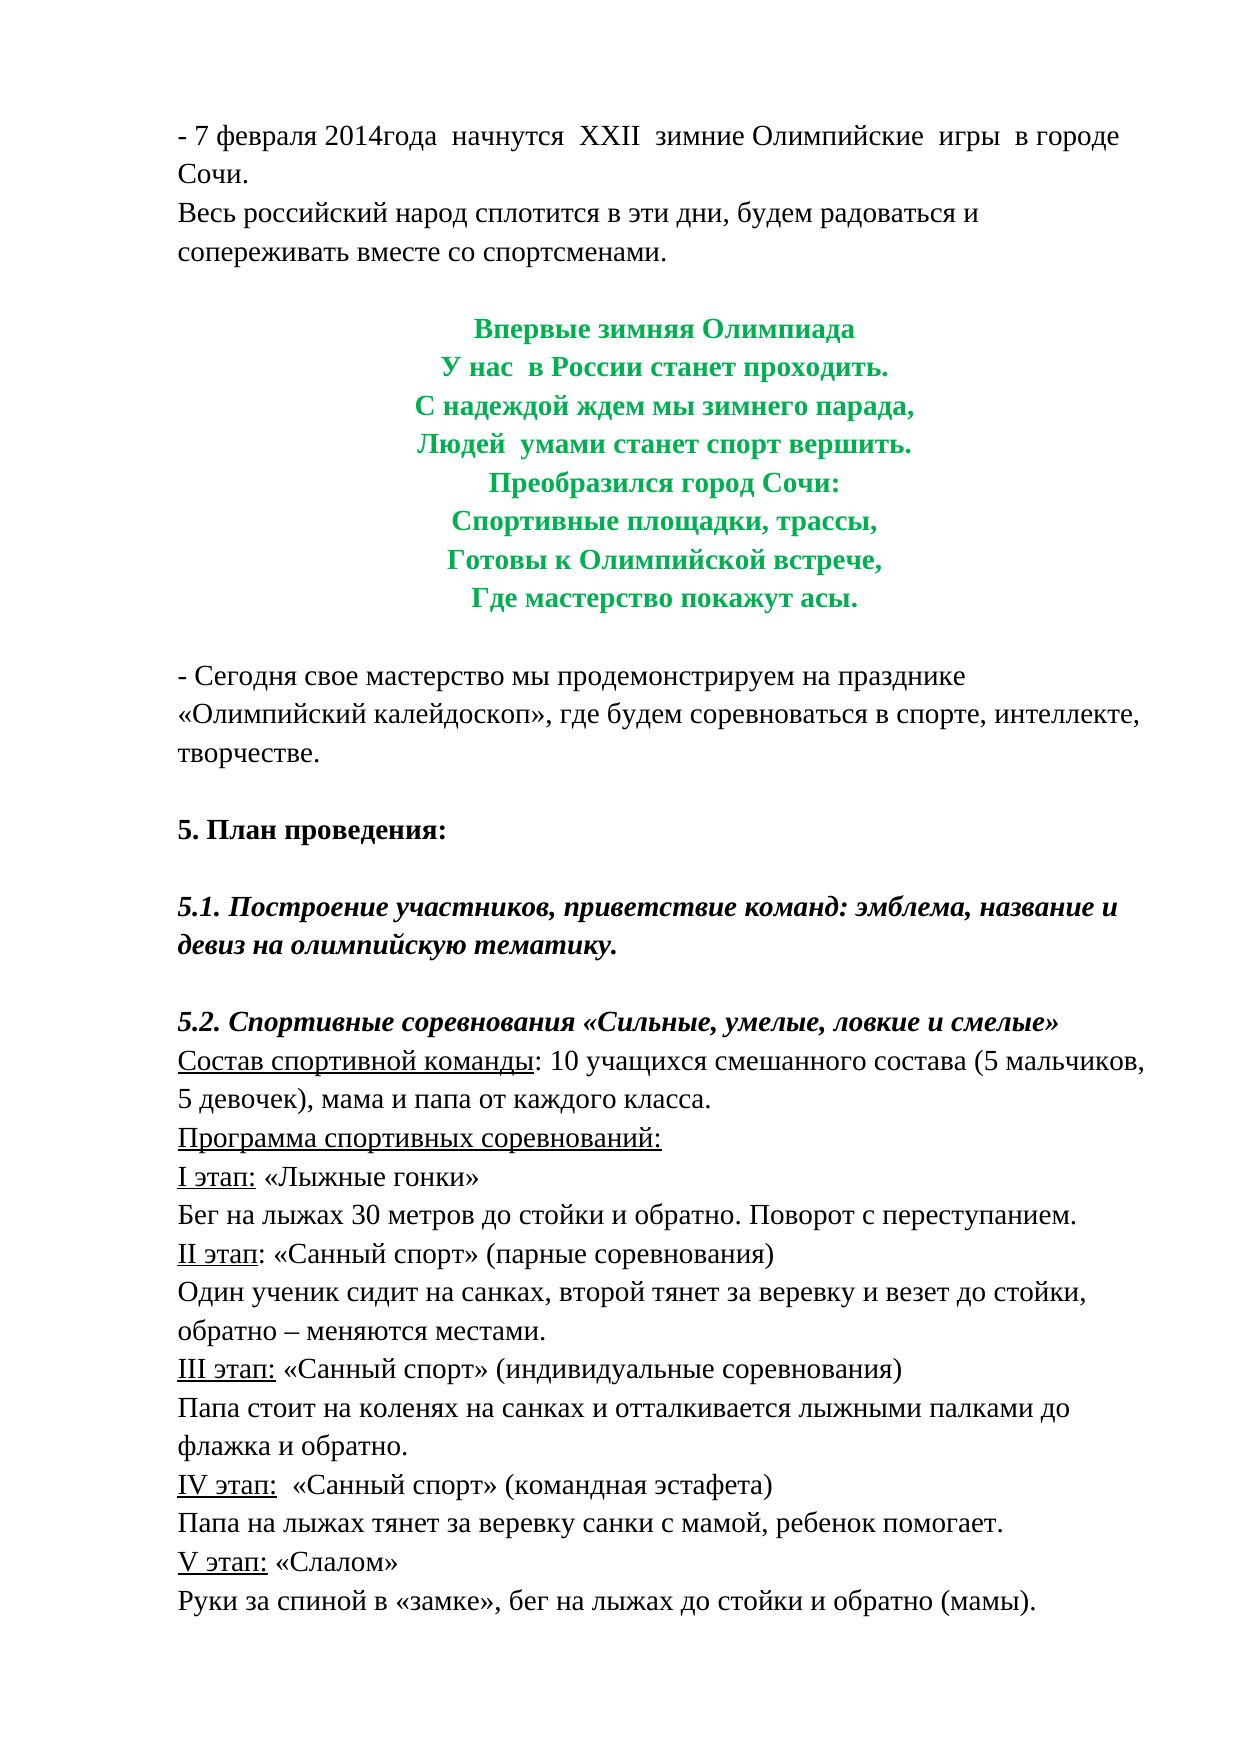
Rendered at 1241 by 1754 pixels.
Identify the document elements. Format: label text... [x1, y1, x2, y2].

text Руки за спиной в «замке», бег на лыжах до стойки и обратно (мамы). [177, 1583, 1152, 1616]
text I этап: «Лыжные гонки» [177, 1159, 1152, 1192]
text 5.1. Построение участников, приветствие команд: эмблема, название и девиз на олимпийскую тематику. [177, 889, 1152, 961]
text V этап: «Слалом» [177, 1544, 1152, 1578]
text Папа на лыжах тянет за веревку санки с мамой, ребенок помогает. [177, 1506, 1152, 1539]
text Впервые зимняя Олимпиада У нас в России станет проходить. С надеждой ждем мы зимнего парада, Людей умами станет спорт вершить. Преобразился город Сочи: Спортивные площадки, трассы, Готовы к Олимпийской встрече, Где мастерство покажут асы. [177, 311, 1152, 614]
text Один ученик сидит на санках, второй тянет за веревку и везет до стойки, обратно – меняются местами. [177, 1274, 1152, 1346]
text Папа стоит на коленях на санках и отталкивается лыжными палками до флажка и обратно. [177, 1390, 1152, 1462]
text Состав спортивной команды: 10 учащихся смешанного состава (5 мальчиков, 5 девочек), мама и папа от каждого класса. [177, 1043, 1152, 1115]
text II этап: «Санный спорт» (парные соревнования) [177, 1236, 1152, 1269]
text Весь российский народ сплотится в эти дни, будем радоваться и сопереживать вместе со спортсменами. [177, 195, 1152, 267]
text Программа спортивных соревнований: [177, 1120, 1152, 1154]
text IV этап: «Санный спорт» (командная эстафета) [177, 1467, 1152, 1501]
text 5. План проведения: [177, 812, 1152, 845]
text - Сегодня свое мастерство мы продемонстрируем на празднике «Олимпийский калейдоскоп», где будем соревноваться в спорте, интеллекте, творчестве. [177, 658, 1152, 768]
text Бег на лыжах 30 метров до стойки и обратно. Поворот с переступанием. [177, 1197, 1152, 1231]
text - 7 февраля 2014года начнутся XXII зимние Олимпийские игры в городе Сочи. [177, 118, 1152, 190]
text III этап: «Санный спорт» (индивидуальные соревнования) [177, 1351, 1152, 1385]
text 5.2. Спортивные соревнования «Сильные, умелые, ловкие и смелые» [177, 1004, 1152, 1038]
